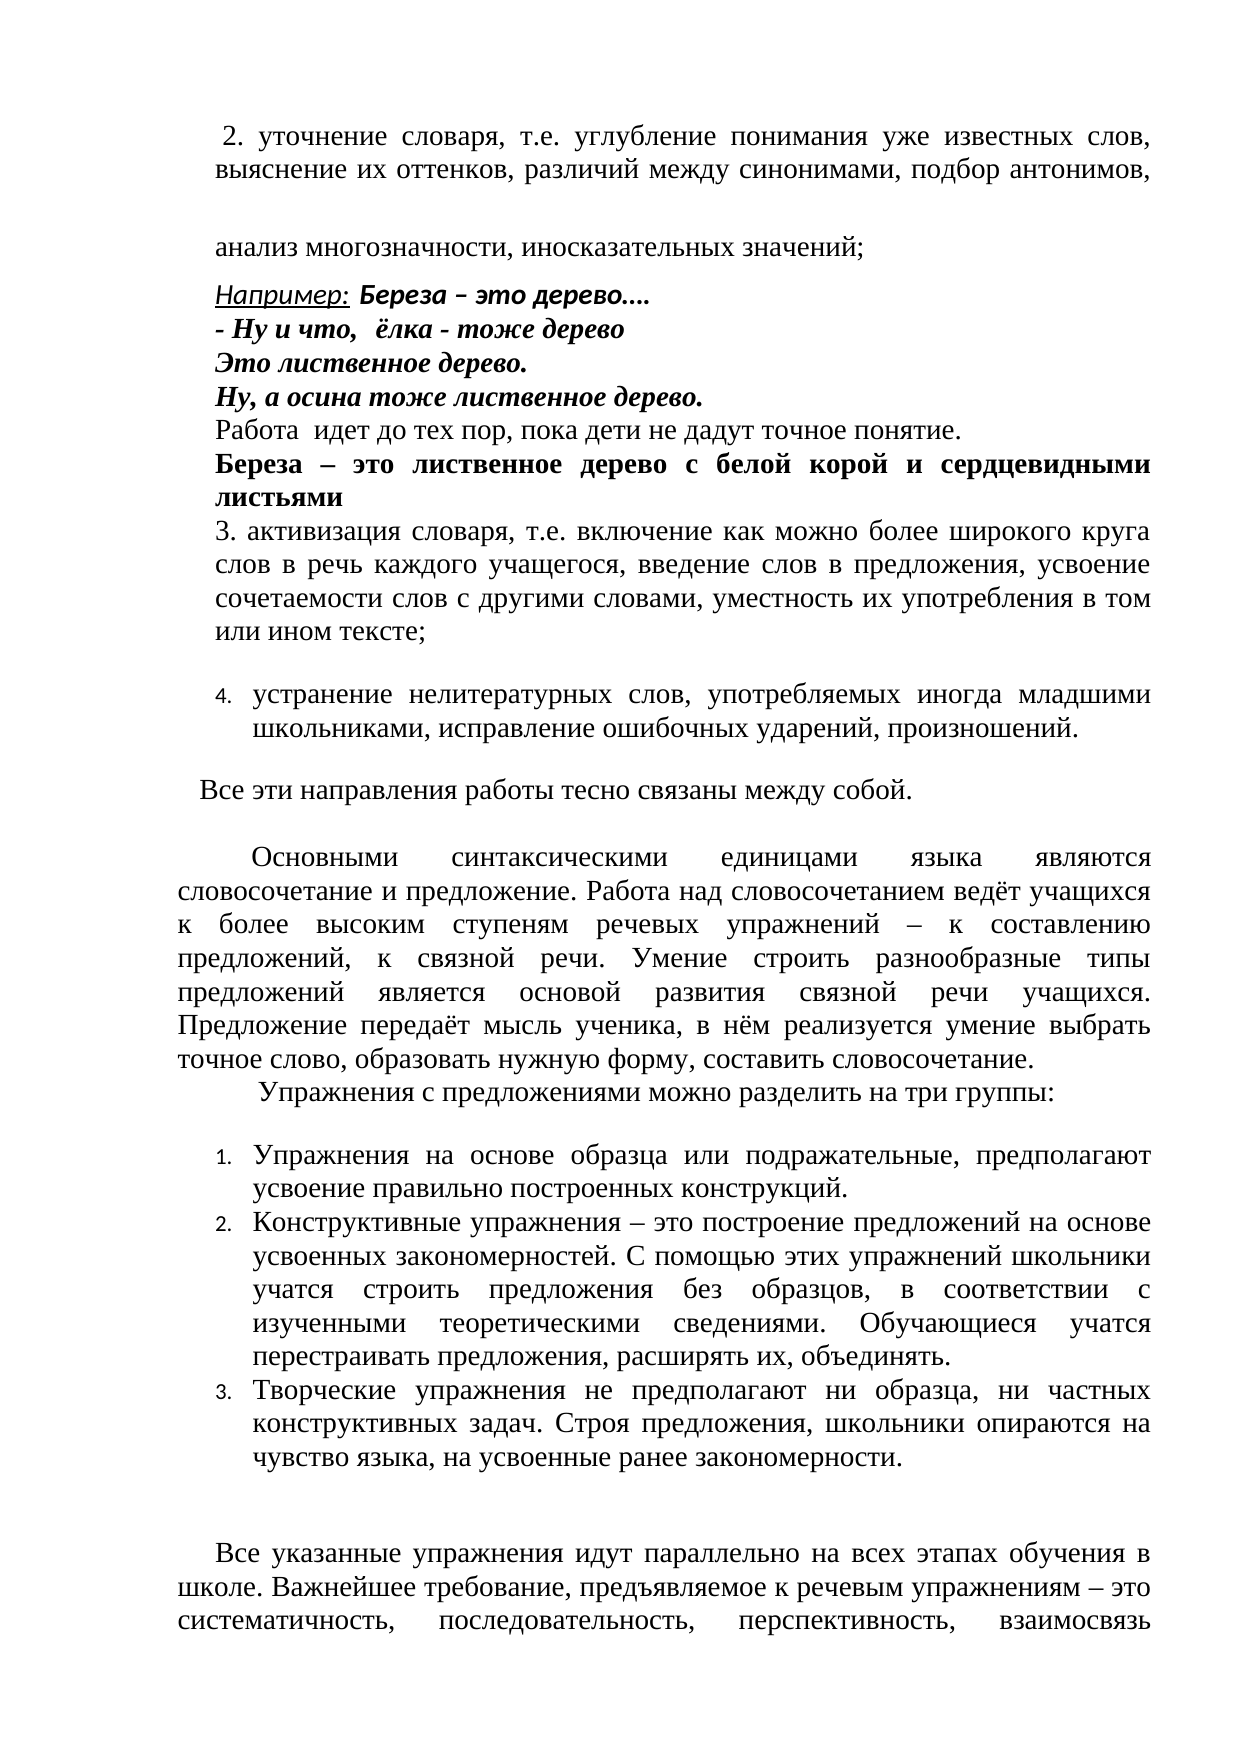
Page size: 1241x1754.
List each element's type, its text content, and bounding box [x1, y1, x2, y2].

text Упражнения с предложениями можно разделить на три группы: [177, 1074, 1152, 1108]
list устранение нелитературных слов, употребляемых иногда младшими школьниками, исправление ошибочных ударений, произношений. [215, 676, 1152, 743]
text Ну, а осина тоже лиственное дерево. [215, 379, 1152, 412]
text Это лиственное дерево. [215, 345, 1152, 379]
text 2. уточнение словаря, т.е. углубление понимания уже известных слов, выяснение их оттенков, различий между синонимами, подбор антонимов, анализ многозначности, иносказательных значений; [215, 118, 1152, 276]
text Береза – это лиственное дерево с белой корой и сердцевидными листьями [215, 446, 1152, 513]
text - Ну и что, ёлка - тоже дерево [215, 312, 1152, 345]
text Все эти направления работы тесно связаны между собой. [177, 772, 1152, 806]
text Работа идет до тех пор, пока дети не дадут точное понятие. [215, 412, 1152, 446]
list Упражнения на основе образца или подражательные, предполагают усвоение правильно построенных конструкций. [215, 1137, 1152, 1204]
text Основными синтаксическими единицами языка являются словосочетание и предложение. Работа над словосочетанием ведёт учащихся к более высоким ступеням речевых упражнений – к составлению предложений, к связной речи. Умение строить разнообразные типы предложений является основой развития связной речи учащихся. Предложение передаёт мысль ученика, в нём реализуется умение выбрать точное слово, образовать нужную форму, составить словосочетание. [177, 839, 1152, 1074]
list Творческие упражнения не предполагают ни образца, ни частных конструктивных задач. Строя предложения, школьники опираются на чувство языка, на усвоенные ранее закономерности. [215, 1372, 1152, 1472]
text 3. активизация словаря, т.е. включение как можно более широкого круга слов в речь каждого учащегося, введение слов в предложения, усвоение сочетаемости слов с другими словами, уместность их употребления в том или ином тексте; [215, 513, 1152, 647]
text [177, 1535, 1152, 1636]
list Конструктивные упражнения – это построение предложений на основе усвоенных закономерностей. С помощью этих упражнений школьники учатся строить предложения без образцов, в соответствии с изученными теоретическими сведениями. Обучающиеся учатся перестраивать предложения, расширять их, объединять. [215, 1204, 1152, 1372]
text Например: Береза – это дерево…. [215, 276, 1152, 312]
